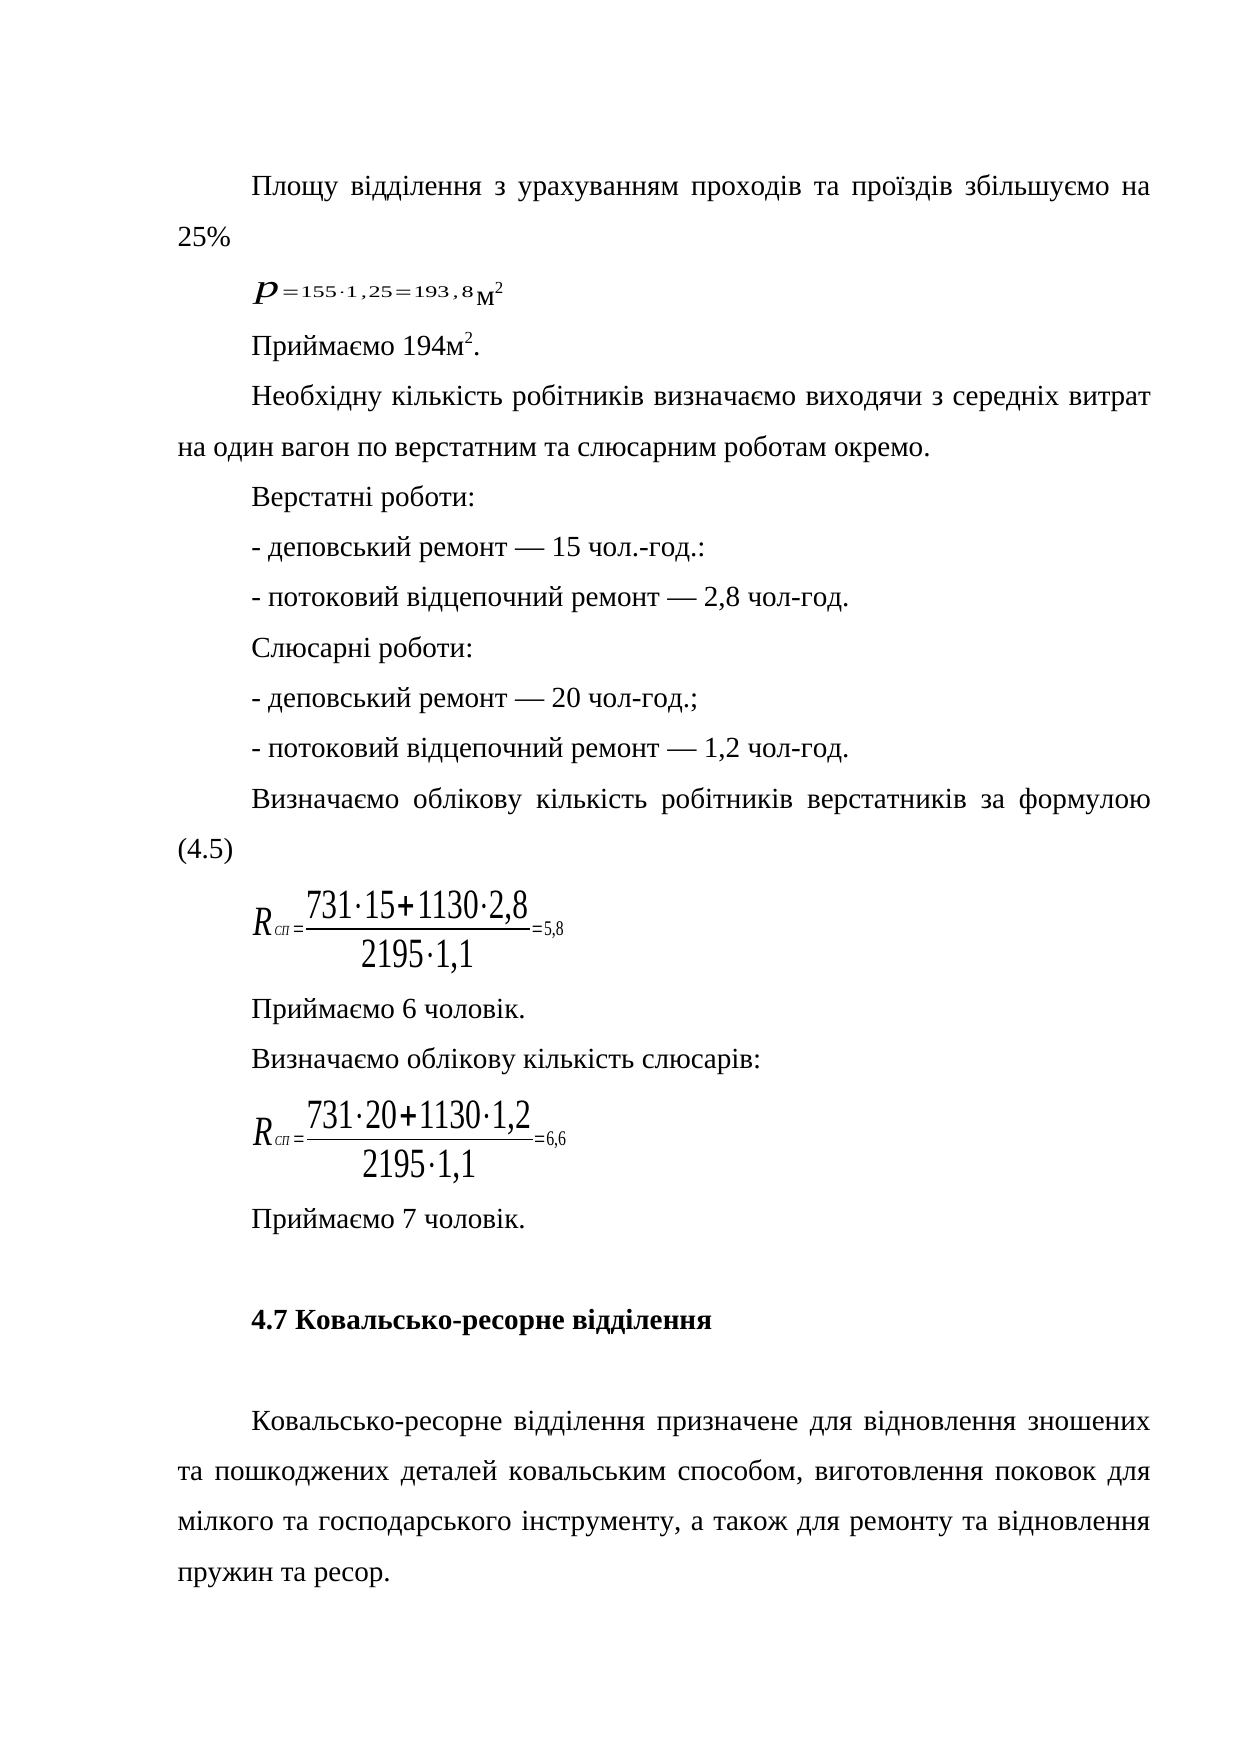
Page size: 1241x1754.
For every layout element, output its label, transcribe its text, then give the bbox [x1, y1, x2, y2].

text Приймаємо 6 чоловік. [177, 991, 1152, 1025]
text Площу відділення з урахуванням проходів та проїздів збільшуємо на 25% [177, 168, 1152, 252]
text - потоковий відцепочний ремонт ― 2,8 чол-год. [177, 579, 1152, 613]
text Необхідну кількість робітників визначаємо виходячи з середніх витрат на один вагон по верстатним та слюсарним роботам окремо. [177, 378, 1152, 462]
text Слюсарні роботи: [177, 630, 1152, 663]
text Верстатні роботи: [177, 479, 1152, 512]
text м2 [177, 269, 1152, 311]
text - потоковий відцепочний ремонт ― 1,2 чол-год. [177, 731, 1152, 764]
text Приймаємо 7 чоловік. [177, 1201, 1152, 1235]
text - деповський ремонт ― 15 чол.-год.: [177, 529, 1152, 563]
text 4.7 Ковальсько-ресорне відділення [177, 1302, 1152, 1336]
text Ковальсько-ресорне відділення призначене для відновлення зношених та пошкоджених деталей ковальським способом, виготовлення поковок для мілкого та господарського інструменту, а також для ремонту та відновлення пружин та ресор. [177, 1403, 1152, 1587]
text Приймаємо 194м2. [177, 328, 1152, 362]
text Визначаємо облікову кількість робітників верстатників за формулою (4.5) [177, 781, 1152, 865]
text Визначаємо облікову кількість слюсарів: [177, 1041, 1152, 1075]
text - деповський ремонт ― 20 чол-год.; [177, 680, 1152, 714]
